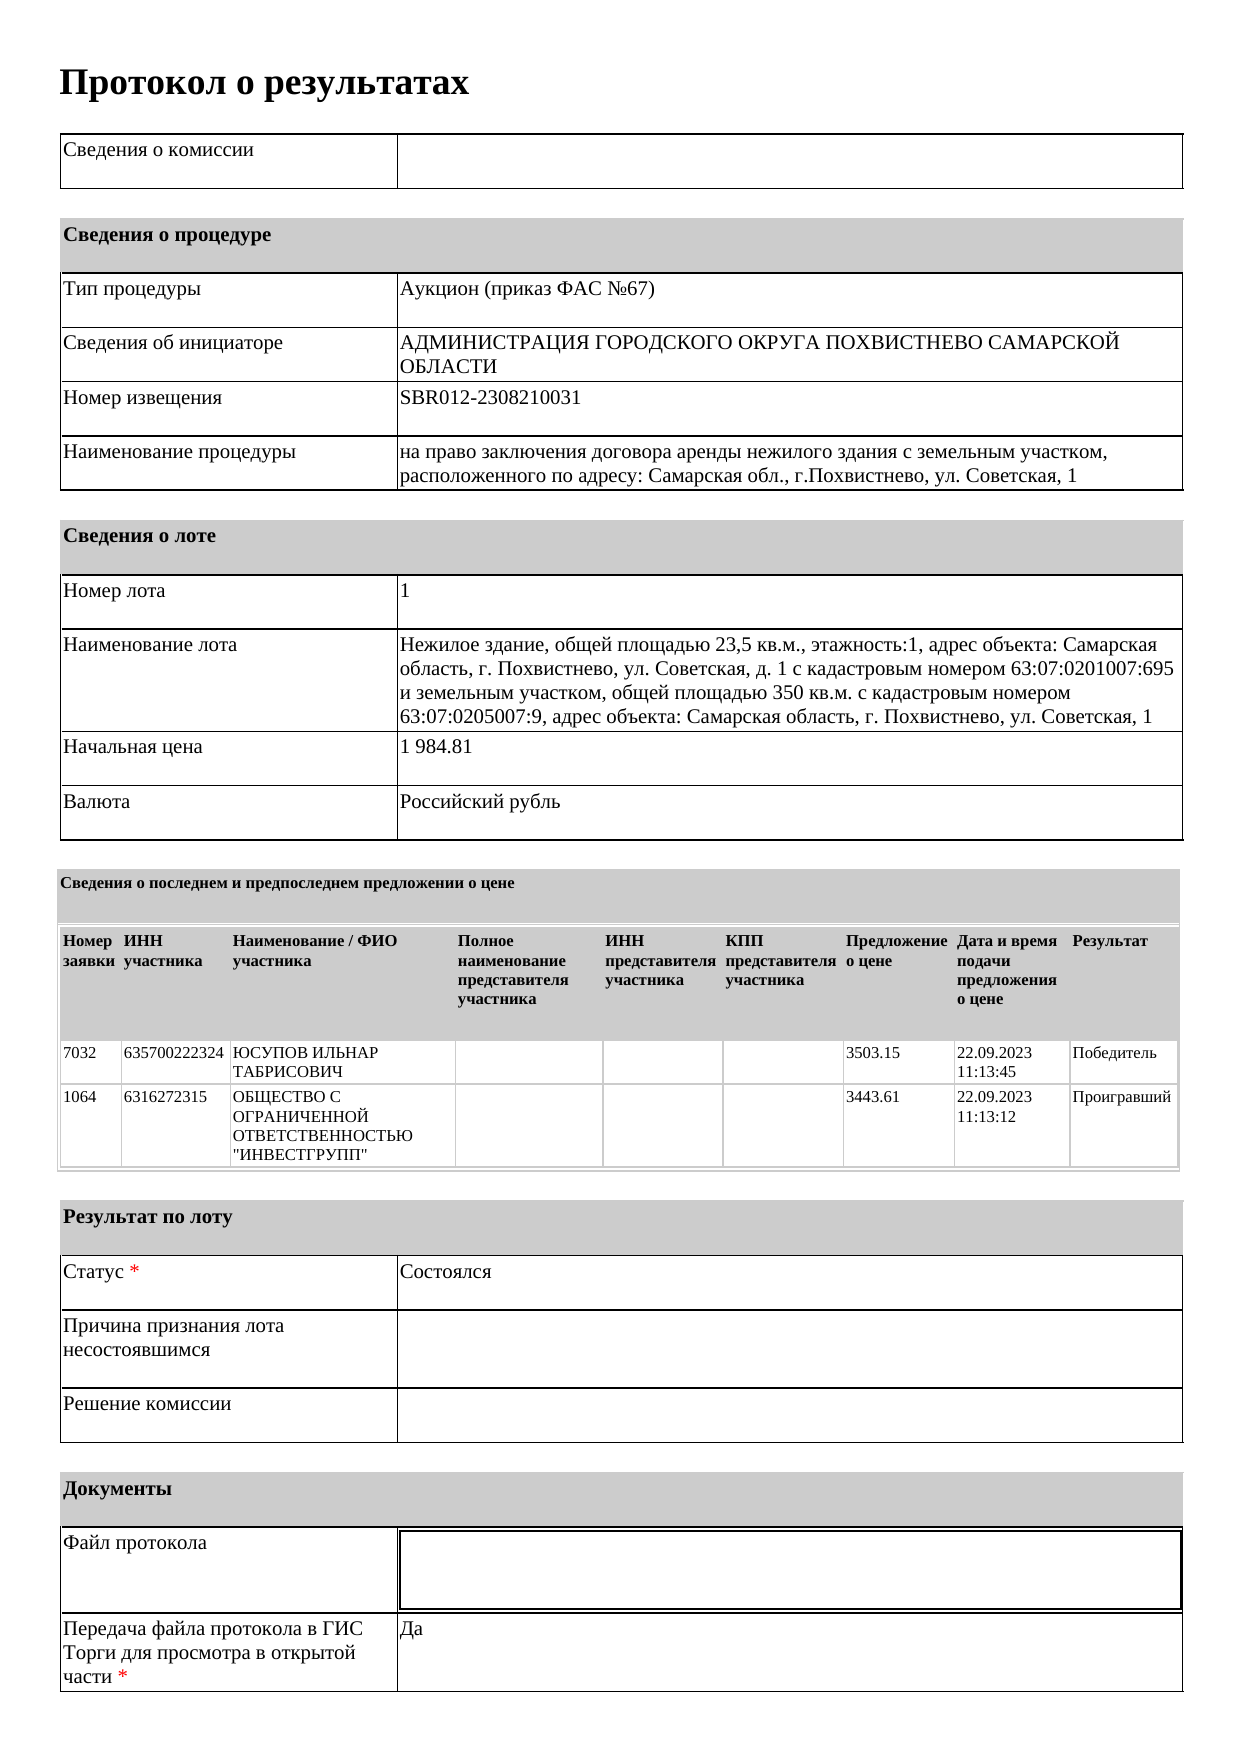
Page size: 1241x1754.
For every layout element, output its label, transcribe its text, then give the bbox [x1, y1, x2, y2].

table_cell [604, 1085, 722, 1166]
table_cell 1 [398, 576, 1182, 628]
table_header Сведения о последнем и предпоследнем предложении о цене [58, 871, 1179, 923]
table_cell Наименование лота [61, 629, 397, 731]
table_cell Наименование процедуры [61, 436, 397, 489]
table_cell [844, 1085, 954, 1166]
table_cell [955, 1085, 1069, 1166]
subtitle Протокол о результатах [59, 59, 1181, 102]
table_cell Состоялся [398, 1256, 1182, 1309]
table_header [398, 135, 1182, 188]
table_cell [231, 1041, 455, 1083]
table_cell Начальная цена [61, 732, 397, 785]
table_cell [604, 1041, 722, 1083]
table_cell [401, 1532, 1180, 1608]
table_cell [61, 1041, 121, 1083]
table_cell Статус * [61, 1256, 397, 1309]
table_cell [456, 1085, 602, 1166]
table_cell Аукцион (приказ ФАС №67) [398, 274, 1182, 326]
table_cell АДМИНИСТРАЦИЯ ГОРОДСКОГО ОКРУГА ПОХВИСТНЕВО САМАРСКОЙ ОБЛАСТИ [398, 328, 1182, 381]
table_cell [122, 1041, 230, 1083]
table_header Результат по лоту [61, 1202, 1182, 1255]
table_cell Тип процедуры [61, 273, 397, 326]
table_cell Номер извещения [61, 382, 397, 435]
table_cell [1071, 1041, 1177, 1083]
table_cell Решение комиссии [61, 1388, 397, 1442]
table_header Сведения о процедуре [61, 220, 1182, 272]
table_cell [122, 1085, 230, 1166]
table_cell на право заключения договора аренды нежилого здания с земельным участком, расположенного по адресу: Самарская обл., г.Похвистнево, ул. Советская, 1 [398, 437, 1182, 489]
table_cell Файл протокола [61, 1527, 397, 1612]
table_header Документы [61, 1473, 1182, 1526]
table_cell Нежилое здание, общей площадью 23,5 кв.м., этажность:1, адрес объекта: Самарская область, г. Похвистнево, ул. Советская, д. 1 с кадастровым номером 63:07:0201007:695 и земельным участком, общей площадью 350 кв.м. с кадастровым номером 63:07:0205007:9, адрес объекта: Самарская область, г. Похвистнево, ул. Советская, 1 [398, 630, 1182, 731]
table_cell Да [398, 1614, 1182, 1691]
table_header Сведения о лоте [61, 521, 1182, 574]
table_cell [955, 1041, 1069, 1083]
table_cell Номер лота [61, 575, 397, 628]
table_cell Сведения об инициаторе [61, 328, 397, 381]
table_cell [1071, 1085, 1177, 1166]
table_cell SBR012-2308210031 [398, 382, 1182, 435]
table_cell [456, 1041, 602, 1083]
table_cell Причина признания лота несостоявшимся [61, 1310, 397, 1387]
table_cell 1 984.81 [398, 732, 1182, 785]
table_cell [844, 1041, 954, 1083]
table_cell [231, 1085, 455, 1166]
table_cell [398, 1389, 1182, 1442]
table_cell [61, 1085, 121, 1166]
table_cell [724, 1085, 843, 1166]
table_cell Российский рубль [398, 786, 1182, 839]
table_cell [724, 1041, 843, 1083]
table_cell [61, 1613, 397, 1691]
table_cell [398, 1311, 1182, 1387]
table_cell Валюта [61, 786, 397, 839]
table_header Сведения о комиссии [61, 135, 397, 188]
